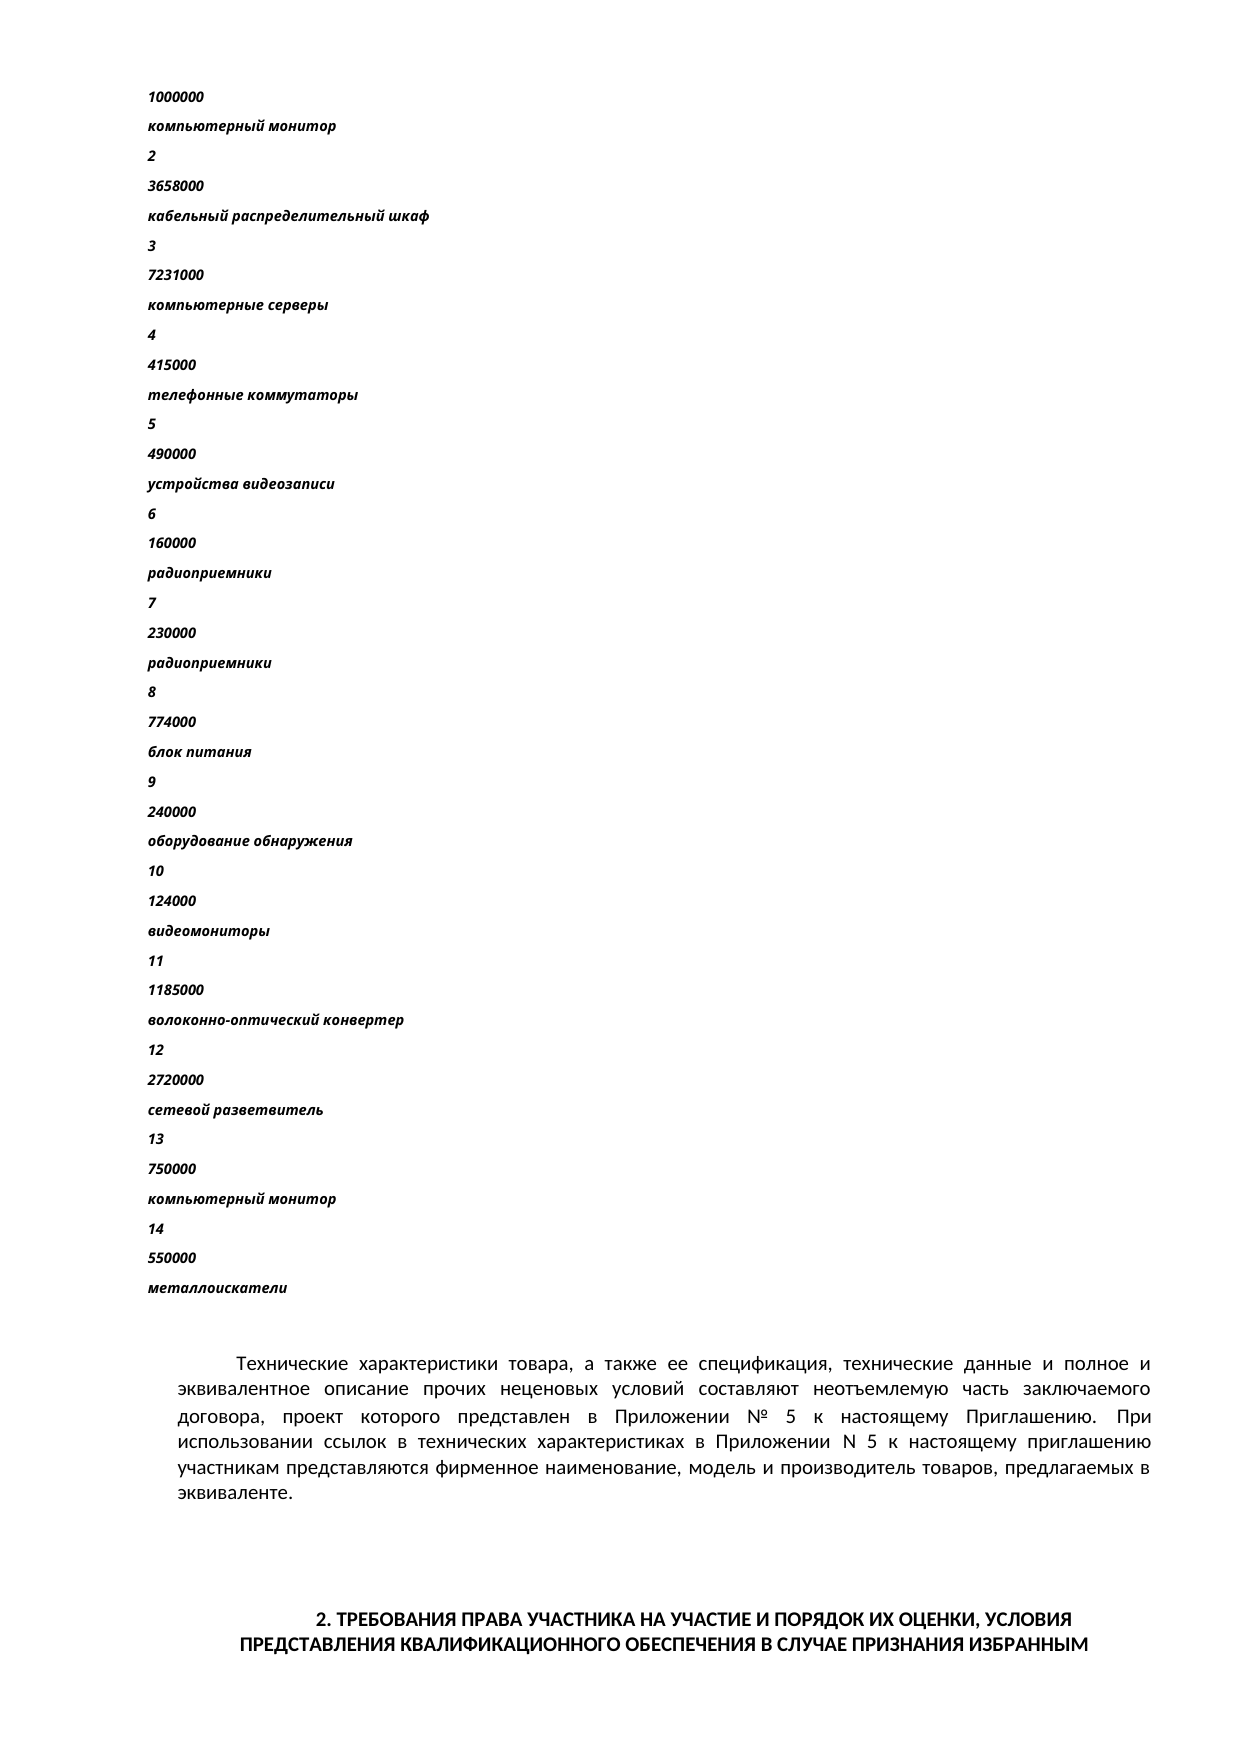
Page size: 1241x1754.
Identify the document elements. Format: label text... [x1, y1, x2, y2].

text Технические характеристики товара, а также ее спецификация, технические данные и полное и эквивалентное описание прочих неценовых условий составляют неотъемлемую часть заключаемого договора, проект которого представлен в Приложении № 5 к настоящему Приглашению. При использовании ссылок в технических характеристиках в Приложении N 5 к настоящему приглашению участникам представляются фирменное наименование, модель и производитель товаров, предлагаемых в эквиваленте. [177, 1350, 1152, 1505]
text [177, 1606, 1152, 1657]
